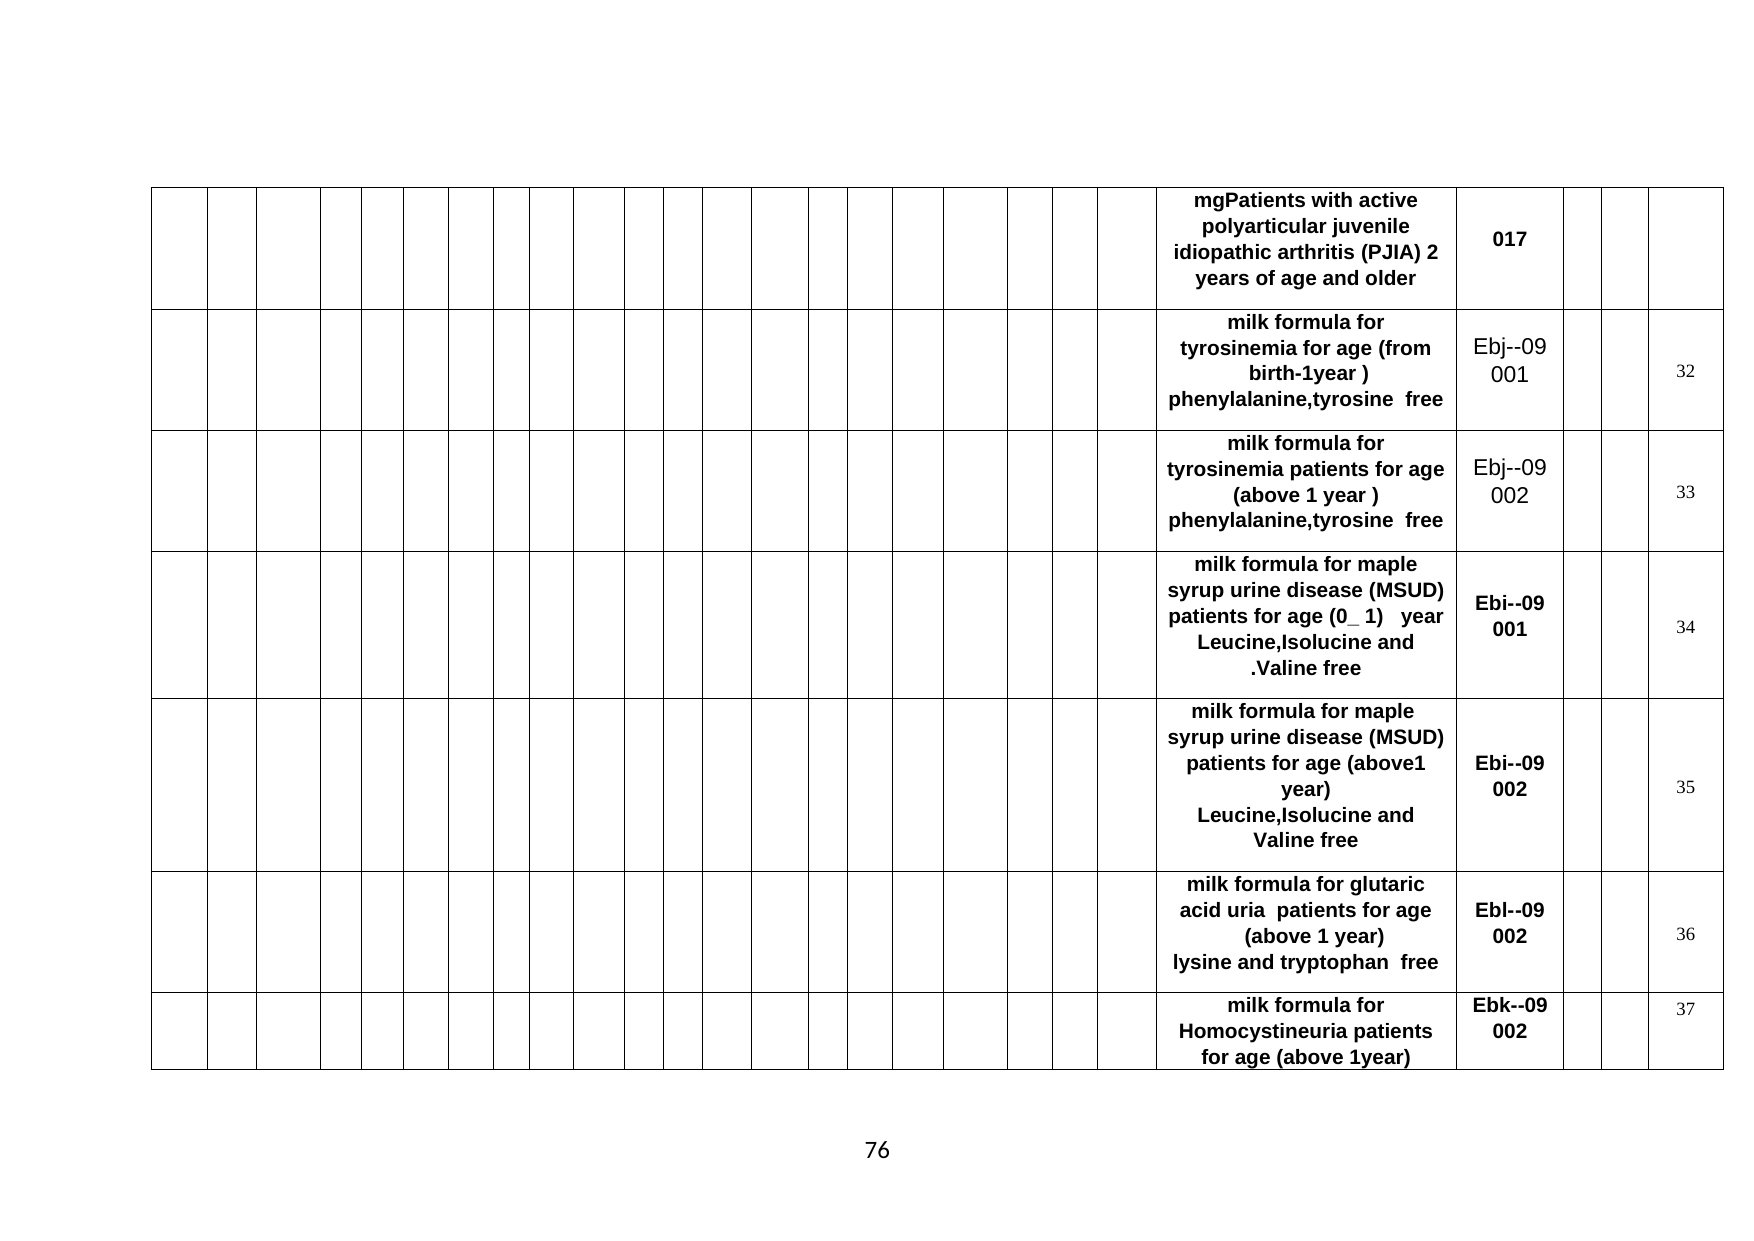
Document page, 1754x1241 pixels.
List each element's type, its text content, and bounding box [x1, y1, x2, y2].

table_cell [404, 188, 448, 308]
table_cell [257, 552, 320, 698]
table_cell [257, 872, 320, 992]
table_cell [1602, 310, 1648, 430]
table_cell 33 [1649, 431, 1723, 551]
table_cell [809, 552, 847, 698]
table_cell [625, 552, 663, 698]
table_cell [530, 699, 573, 871]
table_cell [208, 699, 256, 871]
table_cell [664, 188, 702, 308]
table_cell [625, 699, 663, 871]
table_cell [625, 872, 663, 992]
table_cell [449, 872, 493, 992]
table_cell [1053, 872, 1097, 992]
table_cell [1008, 431, 1052, 551]
table_cell [703, 431, 751, 551]
table_cell [893, 310, 943, 430]
table_cell [574, 993, 624, 1069]
table_cell [362, 872, 403, 992]
table_cell [321, 188, 361, 308]
table_cell 32 [1649, 310, 1723, 430]
table_cell 09-Ebi-002 [1457, 699, 1563, 871]
table_cell [449, 699, 493, 871]
table_cell [494, 552, 529, 698]
table_cell [1098, 993, 1156, 1069]
table_cell [1602, 552, 1648, 698]
table_cell [257, 993, 320, 1069]
table_cell [1602, 188, 1648, 308]
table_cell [1157, 188, 1456, 308]
table_cell [848, 310, 892, 430]
table_cell [664, 872, 702, 992]
table_cell [703, 699, 751, 871]
table_cell [752, 699, 808, 871]
table_cell [809, 872, 847, 992]
table_cell [362, 993, 403, 1069]
table_cell [494, 872, 529, 992]
table_cell [625, 188, 663, 308]
table_cell [321, 993, 361, 1069]
table_cell 34 [1649, 552, 1723, 698]
table_cell [574, 552, 624, 698]
table_cell [152, 310, 207, 430]
table_cell milk formula for glutaric acid uria patients for age (above 1 year) lysine and tryptophan free [1157, 872, 1456, 992]
table_cell [1053, 699, 1097, 871]
table_cell [625, 431, 663, 551]
table_cell [1098, 872, 1156, 992]
table_cell [574, 699, 624, 871]
table_cell [944, 188, 1007, 308]
table_cell [449, 993, 493, 1069]
table_cell [362, 699, 403, 871]
table_cell [362, 431, 403, 551]
table_cell [362, 188, 403, 308]
table_cell [1564, 699, 1601, 871]
table_cell [494, 310, 529, 430]
table_cell [404, 993, 448, 1069]
table_cell [625, 993, 663, 1069]
table_cell [362, 310, 403, 430]
table_cell [152, 993, 207, 1069]
table_cell [1053, 552, 1097, 698]
table_cell 09-Ebi-001 [1457, 552, 1563, 698]
table_cell [944, 993, 1007, 1069]
table_cell [208, 872, 256, 992]
table_cell [530, 993, 573, 1069]
table_cell [752, 872, 808, 992]
table_cell [494, 431, 529, 551]
table_cell [1053, 188, 1097, 308]
table_cell [404, 431, 448, 551]
table_cell [1602, 699, 1648, 871]
table_cell [809, 993, 847, 1069]
table_cell [404, 310, 448, 430]
table_cell [1098, 552, 1156, 698]
table_cell [893, 552, 943, 698]
table_cell [848, 431, 892, 551]
table_cell milk formula for maple syrup urine disease (MSUD) patients for age (above1 year) Leucine,Isolucine and Valine free [1157, 699, 1456, 871]
table_cell [664, 431, 702, 551]
table_cell [494, 699, 529, 871]
table_cell [257, 699, 320, 871]
table_cell [257, 310, 320, 430]
table_cell [809, 188, 847, 308]
table_cell [208, 431, 256, 551]
table_cell 31 [1649, 188, 1723, 308]
table_cell [664, 552, 702, 698]
table_cell [809, 699, 847, 871]
table_cell [321, 872, 361, 992]
table_cell [1008, 699, 1052, 871]
table_cell [1602, 993, 1648, 1069]
table_cell [1008, 993, 1052, 1069]
table_cell [574, 431, 624, 551]
table_cell [494, 993, 529, 1069]
table_cell 37 [1649, 993, 1723, 1069]
table_cell milk formula for tyrosinemia patients for age (above 1 year ) phenylalanine,tyrosine free [1157, 431, 1456, 551]
table_cell [1602, 431, 1648, 551]
table_cell milk formula for tyrosinemia for age (from birth-1year ) phenylalanine,tyrosine free [1157, 310, 1456, 430]
table_cell [752, 552, 808, 698]
table_cell [944, 310, 1007, 430]
table_cell [321, 431, 361, 551]
table_cell [1008, 188, 1052, 308]
table_cell [530, 188, 573, 308]
table_cell [703, 310, 751, 430]
table_cell [848, 872, 892, 992]
table_cell [530, 872, 573, 992]
table_cell [449, 431, 493, 551]
table_cell [703, 993, 751, 1069]
table_cell [752, 188, 808, 308]
table_cell [893, 699, 943, 871]
table_cell [1008, 310, 1052, 430]
table_cell 09-Ebj-002 [1457, 431, 1563, 551]
table_cell [1008, 872, 1052, 992]
table_cell [1564, 310, 1601, 430]
table_cell [809, 310, 847, 430]
table_cell [574, 310, 624, 430]
table_cell [152, 872, 207, 992]
table_cell [449, 188, 493, 308]
table_cell [893, 993, 943, 1069]
table_cell [1053, 310, 1097, 430]
table_cell [703, 552, 751, 698]
table_cell 35 [1649, 699, 1723, 871]
table_cell [152, 699, 207, 871]
table_cell [362, 552, 403, 698]
table_cell 09-Ebl-002 [1457, 872, 1563, 992]
table_cell [1008, 552, 1052, 698]
table_cell [257, 188, 320, 308]
table_cell [664, 310, 702, 430]
table_cell [752, 310, 808, 430]
table_cell [752, 431, 808, 551]
table_cell [152, 188, 207, 308]
table_cell [449, 310, 493, 430]
table_cell [703, 872, 751, 992]
table_cell 36 [1649, 872, 1723, 992]
table_cell 10-AC0-017 [1457, 188, 1563, 308]
table_cell [703, 188, 751, 308]
table_cell 09-Ebk-002 [1457, 993, 1563, 1069]
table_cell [1157, 993, 1456, 1069]
table_cell [1098, 431, 1156, 551]
table_cell [208, 310, 256, 430]
table_cell [574, 872, 624, 992]
table_cell [449, 552, 493, 698]
table_cell [664, 699, 702, 871]
table_cell [152, 552, 207, 698]
table_cell [1053, 993, 1097, 1069]
table_cell [944, 552, 1007, 698]
table_cell [1053, 431, 1097, 551]
table_cell [1564, 552, 1601, 698]
table_cell [1098, 310, 1156, 430]
table_cell [208, 993, 256, 1069]
table_cell [1564, 993, 1601, 1069]
table_cell [494, 188, 529, 308]
table_cell [1564, 872, 1601, 992]
table_cell [893, 872, 943, 992]
table_cell [208, 552, 256, 698]
table_cell [257, 431, 320, 551]
table_cell [530, 310, 573, 430]
table_cell [321, 699, 361, 871]
table_cell [1602, 872, 1648, 992]
table_cell [321, 552, 361, 698]
table_cell [404, 552, 448, 698]
table_cell [944, 699, 1007, 871]
table_cell [1098, 188, 1156, 308]
table_cell [893, 431, 943, 551]
table_cell [530, 552, 573, 698]
table_cell [1564, 431, 1601, 551]
table_cell [321, 310, 361, 430]
table_cell [848, 699, 892, 871]
table_cell [809, 431, 847, 551]
table_cell [752, 993, 808, 1069]
table_cell [404, 872, 448, 992]
table_cell 09-Ebj-001 [1457, 310, 1563, 430]
table_cell [1098, 699, 1156, 871]
table_cell milk formula for maple syrup urine disease (MSUD) patients for age (0_ 1) year Leucine,Isolucine and Valine free. [1157, 552, 1456, 698]
table_cell [944, 431, 1007, 551]
table_cell [404, 699, 448, 871]
table_cell [208, 188, 256, 308]
table_cell [944, 872, 1007, 992]
table_cell [574, 188, 624, 308]
table_cell [1564, 188, 1601, 308]
table_cell [530, 431, 573, 551]
table_cell [848, 993, 892, 1069]
table_cell [848, 552, 892, 698]
table_cell [848, 188, 892, 308]
table_cell [893, 188, 943, 308]
table_cell [625, 310, 663, 430]
table_cell [152, 431, 207, 551]
table_cell [664, 993, 702, 1069]
